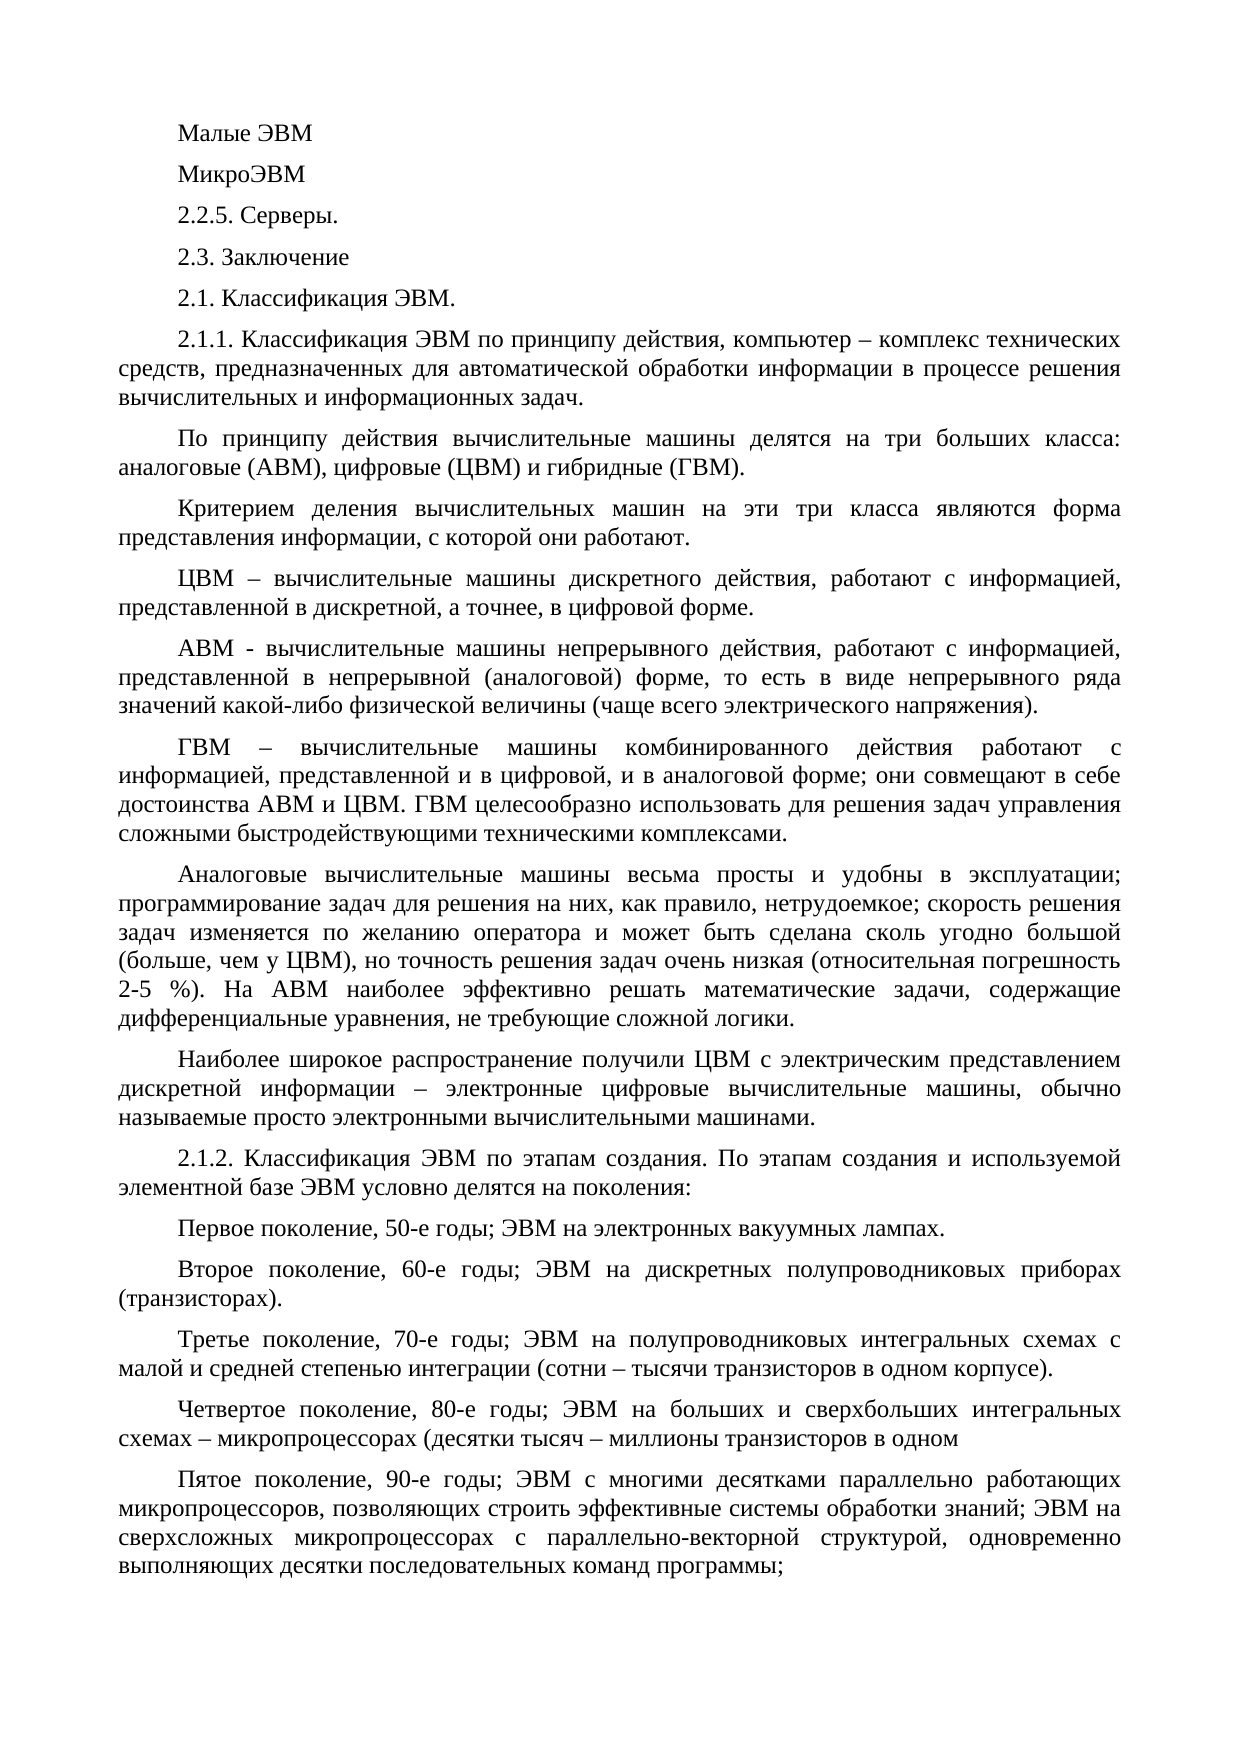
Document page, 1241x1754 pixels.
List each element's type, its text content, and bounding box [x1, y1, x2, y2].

text Пятое поколение, 90-е годы; ЭВМ с многими десятками параллельно работающих микропроцессоров, позволяющих строить эффективные системы обработки знаний; ЭВМ на сверхсложных микропроцессорах с параллельно-векторной структурой, одновременно выполняющих десятки последовательных команд программы; [118, 1464, 1122, 1579]
text ЦВМ – вычислительные машины дискретного действия, работают с информацией, представленной в дискретной, а точнее, в цифровой форме. [118, 563, 1122, 621]
text 2.1. Классификация ЭВМ. [118, 283, 1122, 312]
text 2.3. Заключение [118, 242, 1122, 271]
text Критерием деления вычислительных машин на эти три класса являются форма представления информации, с которой они работают. [118, 493, 1122, 551]
text Аналоговые вычислительные машины весьма просты и удобны в эксплуатации; программирование задач для решения на них, как правило, нетрудоемкое; скорость решения задач изменяется по желанию оператора и может быть сделана сколь угодно большой (больше, чем у ЦВМ), но точность решения задач очень низкая (относительная погрешность 2-5 %). На АВМ наиболее эффективно решать математические задачи, содержащие дифференциальные уравнения, не требующие сложной логики. [118, 859, 1122, 1032]
text Малые ЭВМ [118, 118, 1122, 147]
text 2.1.1. Классификация ЭВМ по принципу действия, компьютер – комплекс технических средств, предназначенных для автоматической обработки информации в процессе решения вычислительных и информационных задач. [118, 324, 1122, 411]
text АВМ - вычислительные машины непрерывного действия, работают с информацией, представленной в непрерывной (аналоговой) форме, то есть в виде непрерывного ряда значений какой-либо физической величины (чаще всего электрического напряжения). [118, 633, 1122, 719]
text 2.2.5. Серверы. [118, 201, 1122, 229]
text Четвертое поколение, 80-е годы; ЭВМ на больших и сверхбольших интегральных схемах – микропроцессорах (десятки тысяч – миллионы транзисторов в одном [118, 1394, 1122, 1452]
text 2.1.2. Классификация ЭВМ по этапам создания. По этапам создания и используемой элементной базе ЭВМ условно делятся на поколения: [118, 1143, 1122, 1201]
text Наиболее широкое распространение получили ЦВМ с электрическим представлением дискретной информации – электронные цифровые вычислительные машины, обычно называемые просто электронными вычислительными машинами. [118, 1044, 1122, 1131]
text Второе поколение, 60-е годы; ЭВМ на дискретных полупроводниковых приборах (транзисторах). [118, 1254, 1122, 1312]
text По принципу действия вычислительные машины делятся на три больших класса: аналоговые (АВМ), цифровые (ЦВМ) и гибридные (ГВМ). [118, 423, 1122, 481]
text МикроЭВМ [118, 159, 1122, 188]
text ГВМ – вычислительные машины комбинированного действия работают с информацией, представленной и в цифровой, и в аналоговой форме; они совмещают в себе достоинства АВМ и ЦВМ. ГВМ целесообразно использовать для решения задач управления сложными быстродействующими техническими комплексами. [118, 732, 1122, 847]
text Третье поколение, 70-е годы; ЭВМ на полупроводниковых интегральных схемах с малой и средней степенью интеграции (сотни – тысячи транзисторов в одном корпусе). [118, 1324, 1122, 1382]
text Первое поколение, 50-е годы; ЭВМ на электронных вакуумных лампах. [118, 1213, 1122, 1242]
